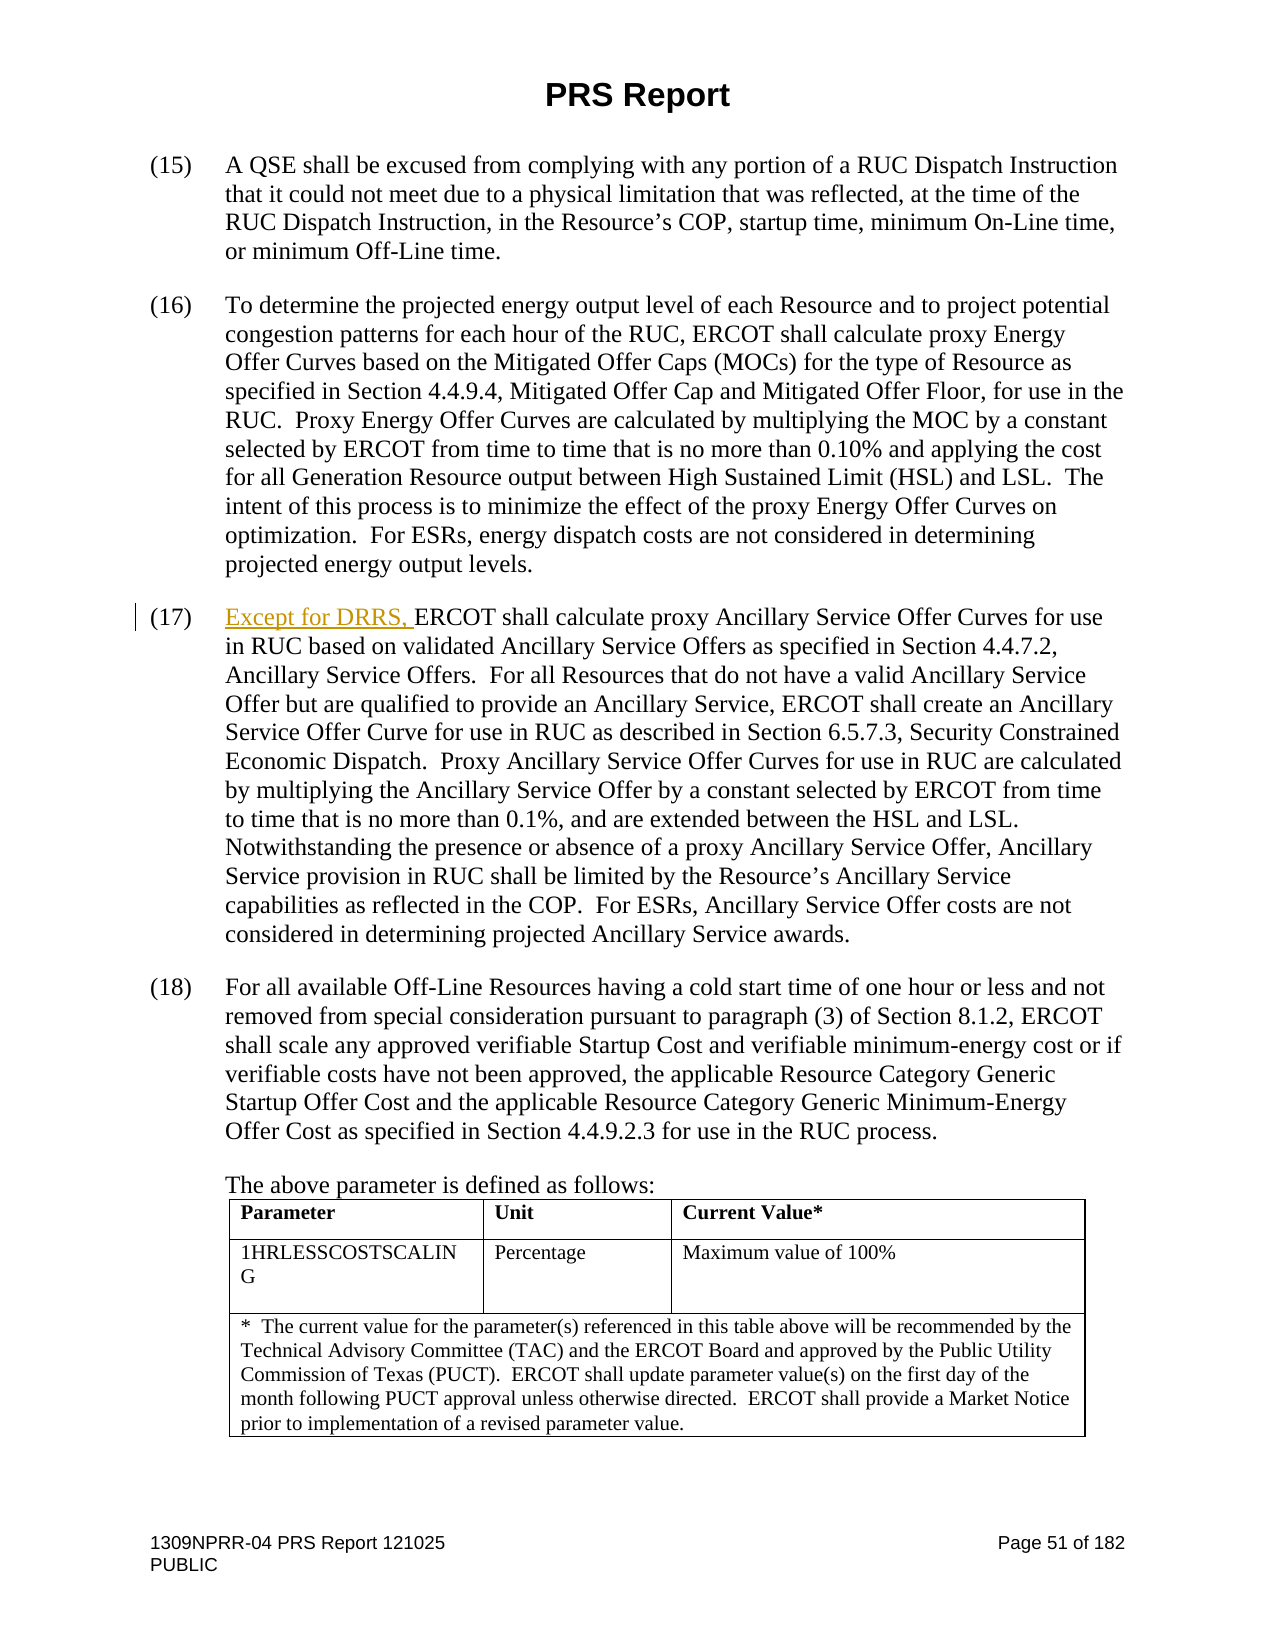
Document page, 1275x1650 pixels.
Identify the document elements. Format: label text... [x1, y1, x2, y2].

text (18) For all available Off-Line Resources having a cold start time of one hour or less and not removed from special consideration pursuant to paragraph (3) of Section 8.1.2, ERCOT shall scale any approved verifiable Startup Cost and verifiable minimum-energy cost or if verifiable costs have not been approved, the applicable Resource Category Generic Startup Offer Cost and the applicable Resource Category Generic Minimum-Energy Offer Cost as specified in Section 4.4.9.2.3 for use in the RUC process. [150, 972, 1125, 1145]
text (15) A QSE shall be excused from complying with any portion of a RUC Dispatch Instruction that it could not meet due to a physical limitation that was reflected, at the time of the RUC Dispatch Instruction, in the Resource’s COP, startup time, minimum On-Line time, or minimum Off-Line time. [150, 150, 1125, 265]
text (16) To determine the projected energy output level of each Resource and to project potential congestion patterns for each hour of the RUC, ERCOT shall calculate proxy Energy Offer Curves based on the Mitigated Offer Caps (MOCs) for the type of Resource as specified in Section 4.4.9.4, Mitigated Offer Cap and Mitigated Offer Floor, for use in the RUC. Proxy Energy Offer Curves are calculated by multiplying the MOC by a constant selected by ERCOT from time to time that is no more than 0.10% and applying the cost for all Generation Resource output between High Sustained Limit (HSL) and LSL. The intent of this process is to minimize the effect of the proxy Energy Offer Curves on optimization. For ESRs, energy dispatch costs are not considered in determining projected energy output levels. [150, 290, 1125, 577]
table_cell Percentage [484, 1240, 671, 1313]
table_cell Maximum value of 100% [672, 1240, 1084, 1313]
text The above parameter is defined as follows: [225, 1170, 1125, 1199]
table_header Current Value* [672, 1200, 1084, 1239]
table_cell 1HRLESSCOSTSCALING [230, 1240, 483, 1313]
table_header Parameter [230, 1200, 483, 1239]
text (17) ERCOT shall calculate proxy Ancillary Service Offer Curves for use in RUC based on validated Ancillary Service Offers as specified in Section 4.4.7.2, Ancillary Service Offers. For all Resources that do not have a valid Ancillary Service Offer but are qualified to provide an Ancillary Service, ERCOT shall create an Ancillary Service Offer Curve for use in RUC as described in Section 6.5.7.3, Security Constrained Economic Dispatch. Proxy Ancillary Service Offer Curves for use in RUC are calculated by multiplying the Ancillary Service Offer by a constant selected by ERCOT from time to time that is no more than 0.1%, and are extended between the HSL and LSL. Notwithstanding the presence or absence of a proxy Ancillary Service Offer, Ancillary Service provision in RUC shall be limited by the Resource’s Ancillary Service capabilities as reflected in the COP. For ESRs, Ancillary Service Offer costs are not considered in determining projected Ancillary Service awards. [150, 602, 1125, 947]
table_cell * The current value for the parameter(s) referenced in this table above will be recommended by the Technical Advisory Committee (TAC) and the ERCOT Board and approved by the Public Utility Commission of Texas (PUCT). ERCOT shall update parameter value(s) on the first day of the month following PUCT approval unless otherwise directed. ERCOT shall provide a Market Notice prior to implementation of a revised parameter value. [230, 1314, 1084, 1436]
table_header Unit [484, 1200, 671, 1239]
